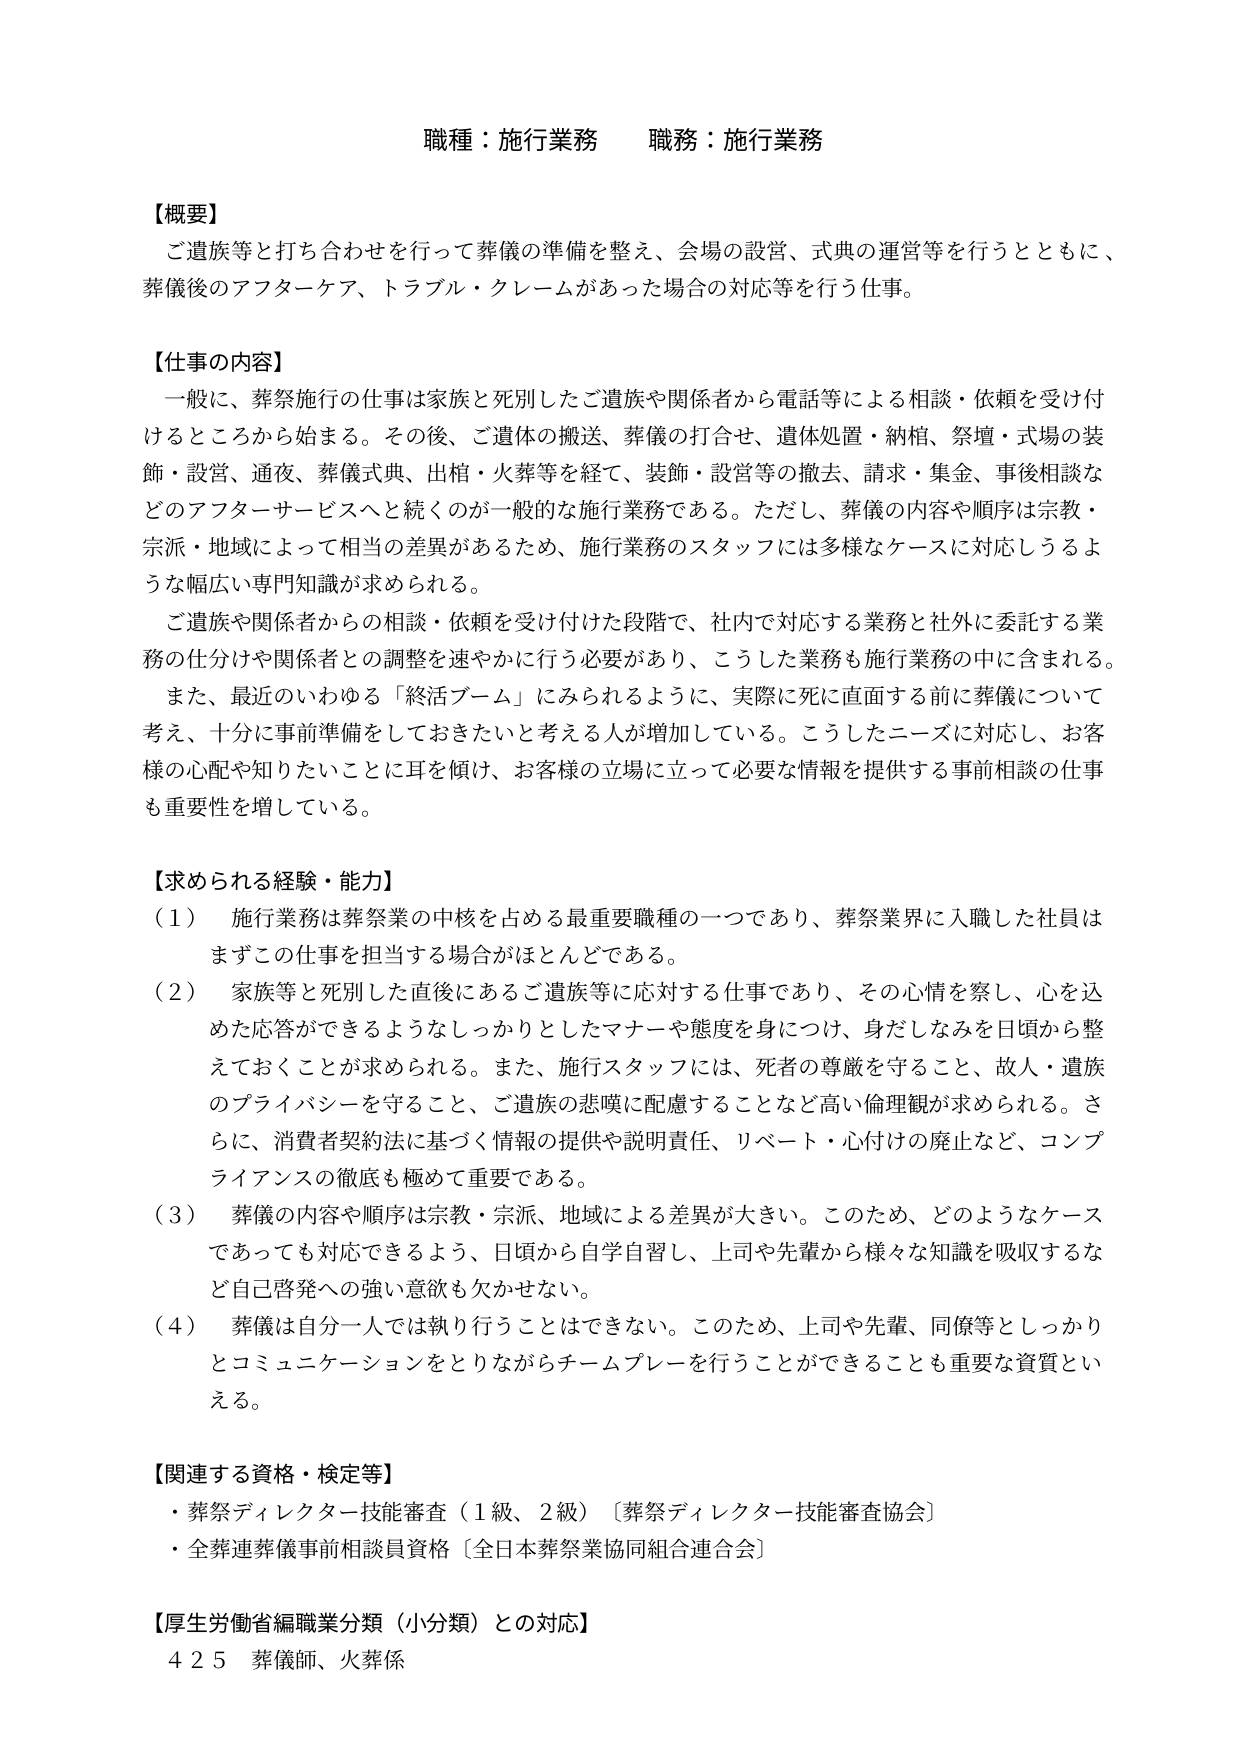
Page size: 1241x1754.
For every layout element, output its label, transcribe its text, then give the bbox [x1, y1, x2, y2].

list 全葬連葬儀事前相談員資格〔全日本葬祭業協同組合連合会〕 [164, 1529, 1105, 1566]
text ４２５ 葬儀師、火葬係 [142, 1640, 1105, 1677]
text 【求められる経験・能力】 [142, 861, 1105, 898]
text 【概要】 [142, 194, 1105, 231]
text 職種：施行業務 職務：施行業務 [142, 120, 1105, 157]
list 葬儀は自分一人では執り行うことはできない。このため、上司や先輩、同僚等としっかりとコミュニケーションをとりながらチームプレーを行うことができることも重要な資質といえる。 [142, 1306, 1105, 1418]
list 葬祭ディレクター技能審査（１級、２級）〔葬祭ディレクター技能審査協会〕 [164, 1492, 1105, 1529]
list 葬儀の内容や順序は宗教・宗派、地域による差異が大きい。このため、どのようなケースであっても対応できるよう、日頃から自学自習し、上司や先輩から様々な知識を吸収するなど自己啓発への強い意欲も欠かせない。 [142, 1195, 1105, 1306]
text 【仕事の内容】 [142, 342, 1105, 379]
text また、最近のいわゆる「終活ブーム」にみられるように、実際に死に直面する前に葬儀について考え、十分に事前準備をしておきたいと考える人が増加している。こうしたニーズに対応し、お客様の心配や知りたいことに耳を傾け、お客様の立場に立って必要な情報を提供する事前相談の仕事も重要性を増している。 [142, 676, 1105, 824]
text 【関連する資格・検定等】 [142, 1455, 1105, 1492]
text 一般に、葬祭施行の仕事は家族と死別したご遺族や関係者から電話等による相談・依頼を受け付けるところから始まる。その後、ご遺体の搬送、葬儀の打合せ、遺体処置・納棺、祭壇・式場の装飾・設営、通夜、葬儀式典、出棺・火葬等を経て、装飾・設営等の撤去、請求・集金、事後相談などのアフターサービスへと続くのが一般的な施行業務である。ただし、葬儀の内容や順序は宗教・宗派・地域によって相当の差異があるため、施行業務のスタッフには多様なケースに対応しうるような幅広い専門知識が求められる。 [142, 379, 1105, 602]
text ご遺族等と打ち合わせを行って葬儀の準備を整え、会場の設営、式典の運営等を行うとともに、葬儀後のアフターケア、トラブル・クレームがあった場合の対応等を行う仕事。 [142, 231, 1105, 305]
text 【厚生労働省編職業分類（小分類）との対応】 [142, 1603, 1105, 1640]
text ご遺族や関係者からの相談・依頼を受け付けた段階で、社内で対応する業務と社外に委託する業務の仕分けや関係者との調整を速やかに行う必要があり、こうした業務も施行業務の中に含まれる。 [142, 602, 1105, 676]
list 施行業務は葬祭業の中核を占める最重要職種の一つであり、葬祭業界に入職した社員はまずこの仕事を担当する場合がほとんどである。 [142, 898, 1105, 973]
list 家族等と死別した直後にあるご遺族等に応対する仕事であり、その心情を察し、心を込めた応答ができるようなしっかりとしたマナーや態度を身につけ、身だしなみを日頃から整えておくことが求められる。また、施行スタッフには、死者の尊厳を守ること、故人・遺族のプライバシーを守ること、ご遺族の悲嘆に配慮することなど高い倫理観が求められる。さらに、消費者契約法に基づく情報の提供や説明責任、リベート・心付けの廃止など、コンプライアンスの徹底も極めて重要である。 [142, 973, 1105, 1195]
